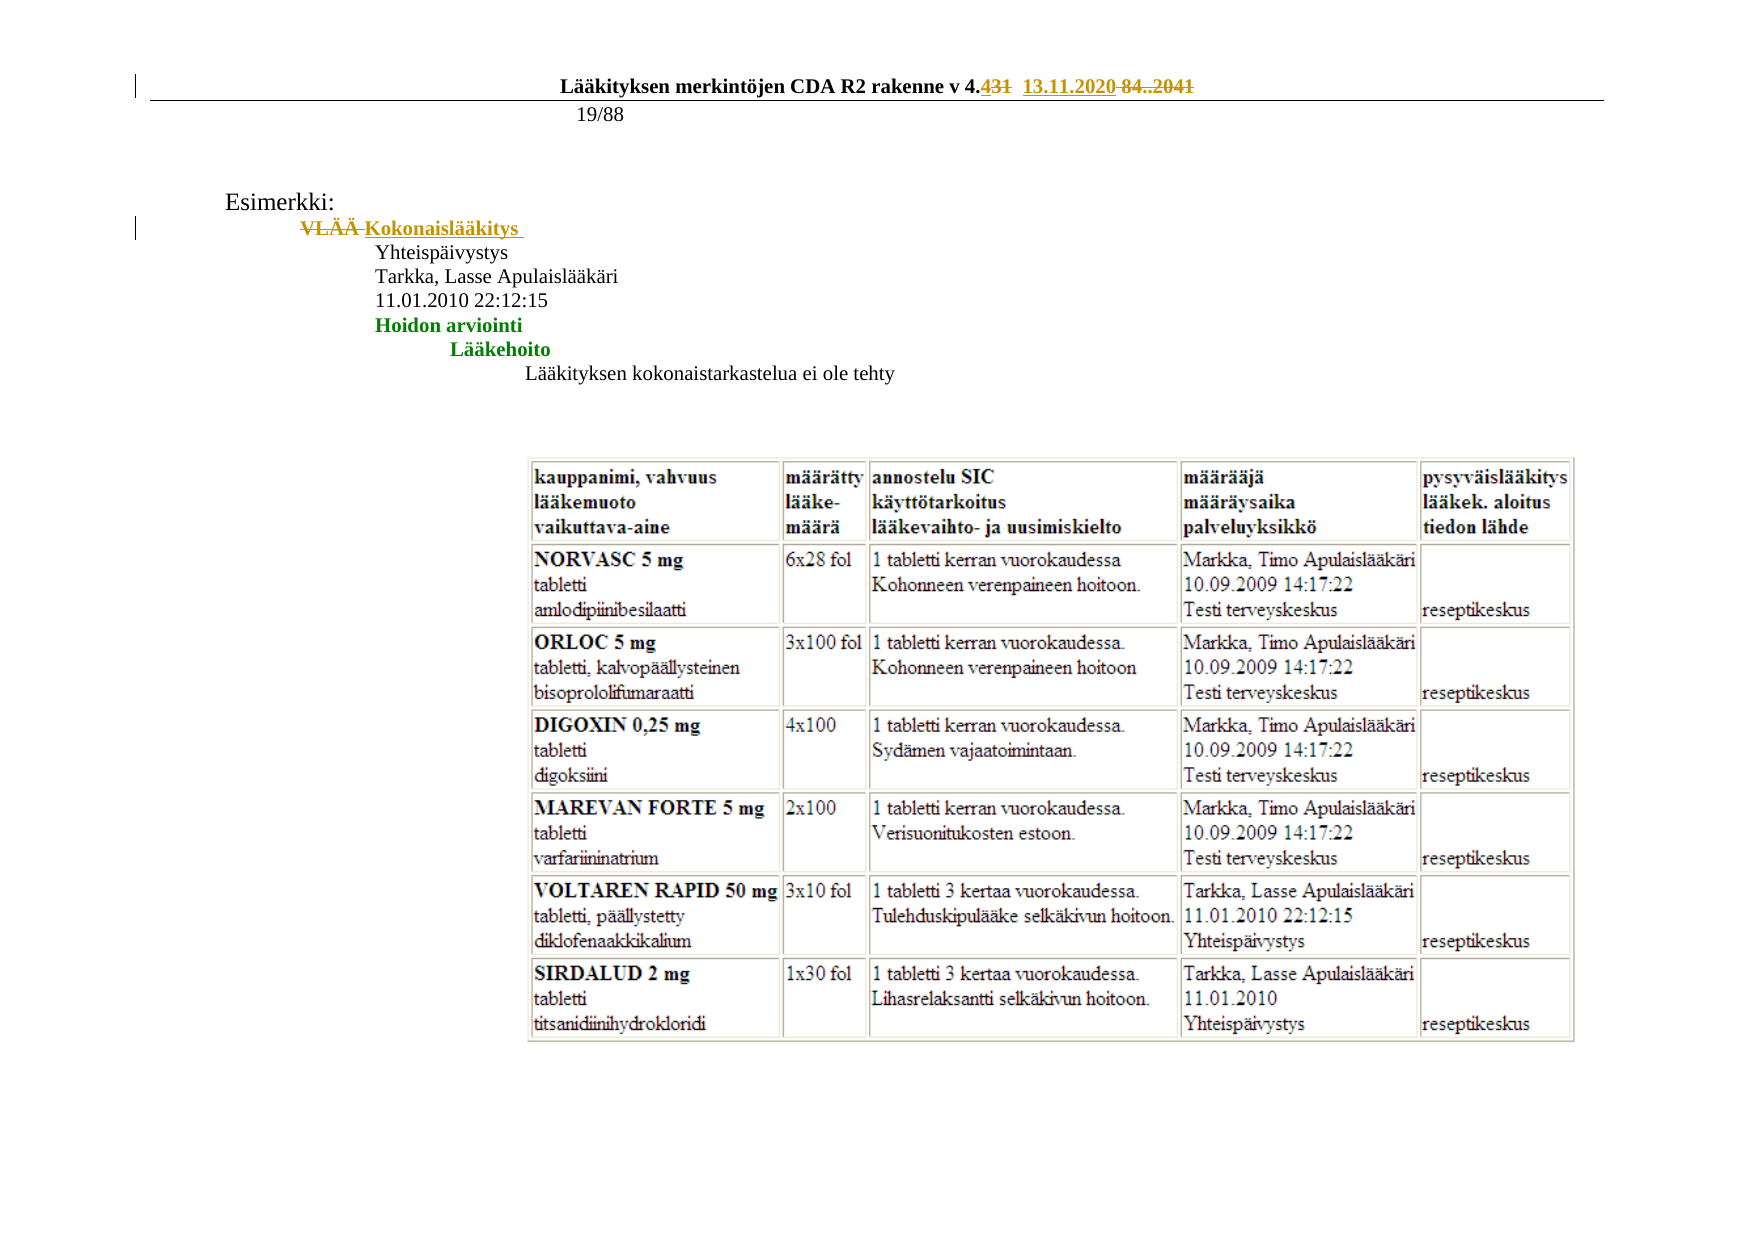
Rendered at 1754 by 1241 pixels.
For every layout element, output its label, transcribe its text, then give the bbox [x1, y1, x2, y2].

text Esimerkki: [150, 187, 1604, 216]
text Lääkityksen kokonaistarkastelua ei ole tehty [450, 361, 1604, 385]
picture [525, 456, 1580, 1046]
text Yhteispäivystys Tarkka, Lasse Apulaislääkäri 11.01.2010 22:12:15 Hoidon arviointi [375, 240, 1604, 337]
text Lääkehoito [450, 337, 1604, 361]
